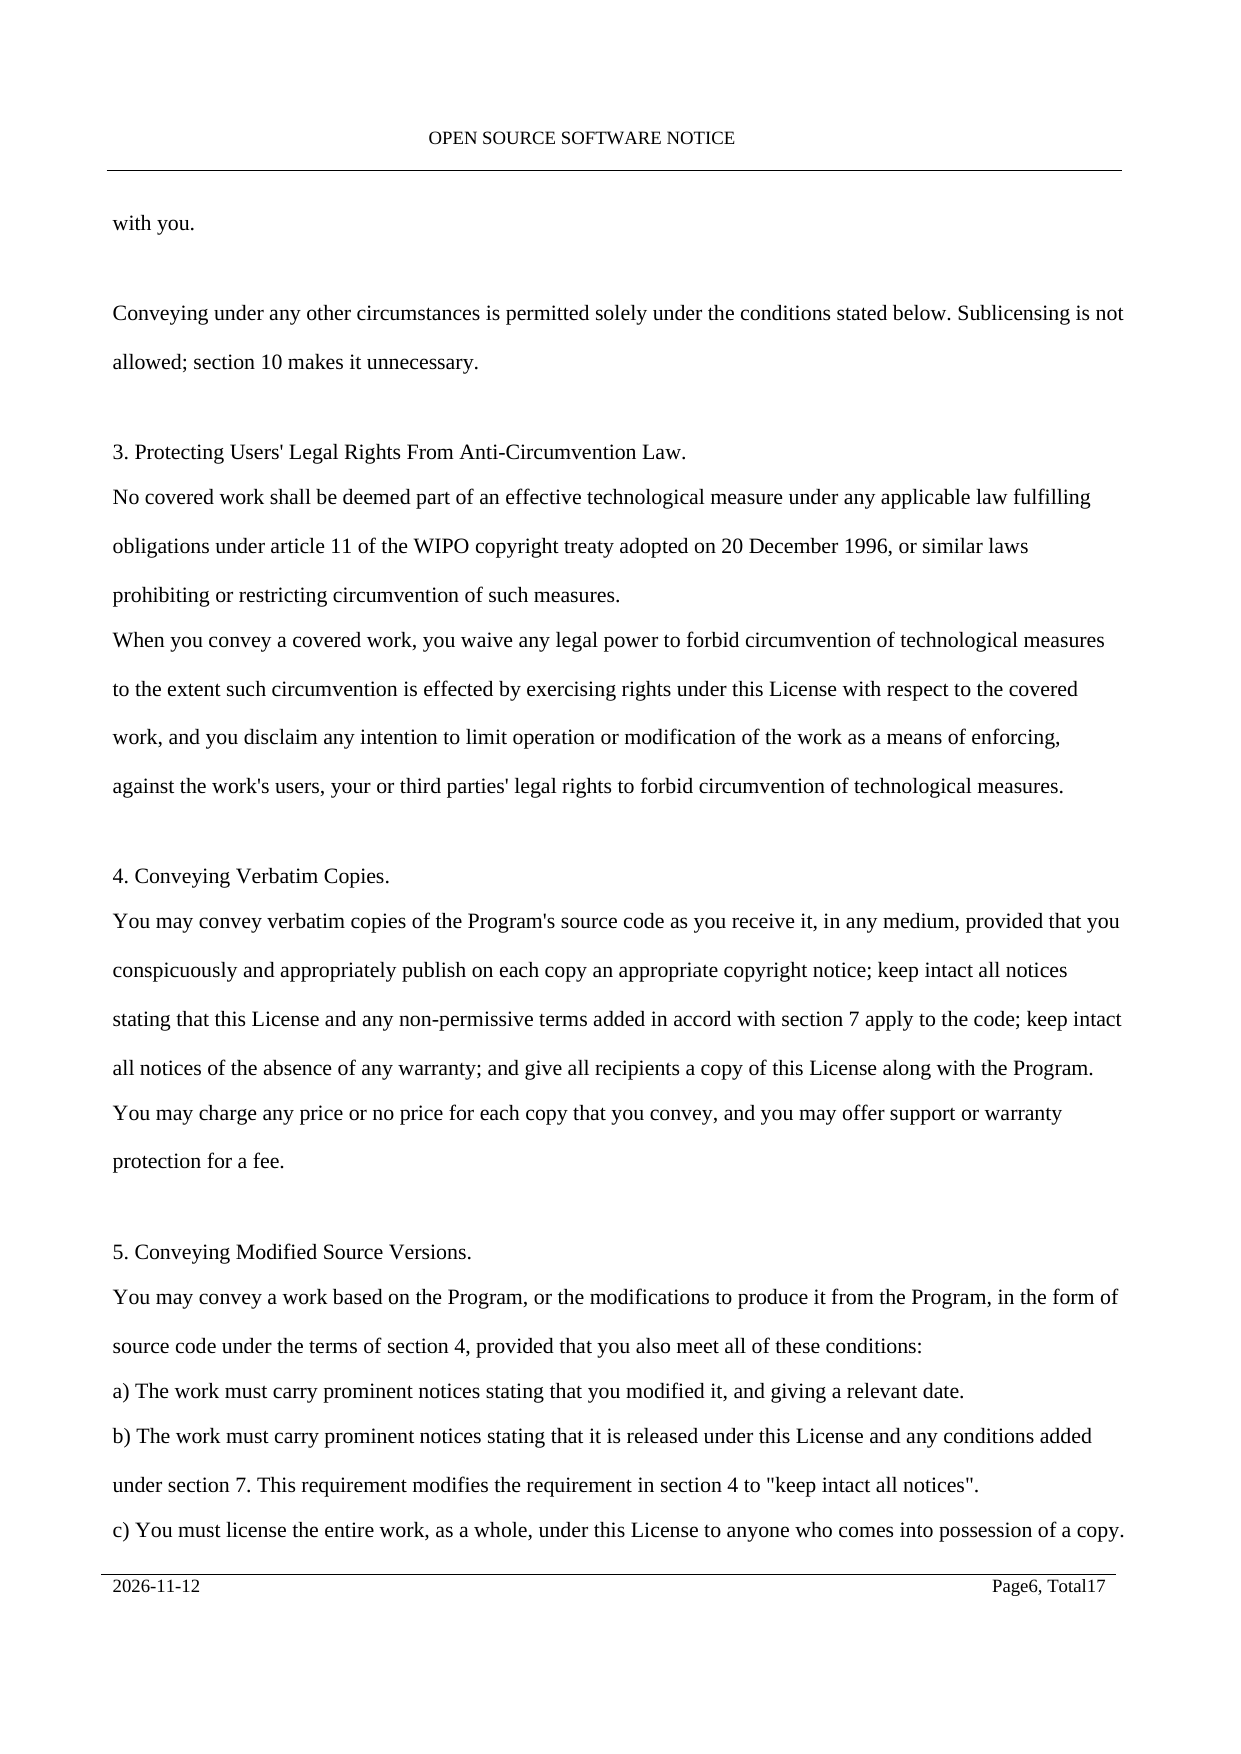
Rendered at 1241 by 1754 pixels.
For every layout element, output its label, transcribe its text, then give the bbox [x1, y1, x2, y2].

text 4. Conveying Verbatim Copies. [112, 860, 1128, 892]
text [112, 206, 1128, 239]
text Conveying under any other circumstances is permitted solely under the conditions stated below. Sublicensing is not allowed; section 10 makes it unnecessary. [112, 297, 1128, 378]
text No covered work shall be deemed part of an effective technological measure under any applicable law fulfilling obligations under article 11 of the WIPO copyright treaty adopted on 20 December 1996, or similar laws prohibiting or restricting circumvention of such measures. [112, 481, 1128, 611]
text a) The work must carry prominent notices stating that you modified it, and giving a relevant date. [112, 1374, 1128, 1407]
text You may charge any price or no price for each copy that you convey, and you may offer support or warranty protection for a fee. [112, 1096, 1128, 1177]
text You may convey a work based on the Program, or the modifications to produce it from the Program, in the form of source code under the terms of section 4, provided that you also meet all of these conditions: [112, 1280, 1128, 1361]
text 3. Protecting Users' Legal Rights From Anti-Circumvention Law. [112, 436, 1128, 468]
text You may convey verbatim copies of the Program's source code as you receive it, in any medium, provided that you conspicuously and appropriately publish on each copy an appropriate copyright notice; keep intact all notices stating that this License and any non-permissive terms added in accord with section 7 apply to the code; keep intact all notices of the absence of any warranty; and give all recipients a copy of this License along with the Program. [112, 905, 1128, 1083]
text 5. Conveying Modified Source Versions. [112, 1235, 1128, 1268]
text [112, 1513, 1128, 1546]
text b) The work must carry prominent notices stating that it is released under this License and any conditions added under section 7. This requirement modifies the requirement in section 4 to "keep intact all notices". [112, 1419, 1128, 1500]
text When you convey a covered work, you waive any legal power to forbid circumvention of technological measures to the extent such circumvention is effected by exercising rights under this License with respect to the covered work, and you disclaim any intention to limit operation or modification of the work as a means of enforcing, against the work's users, your or third parties' legal rights to forbid circumvention of technological measures. [112, 623, 1128, 802]
